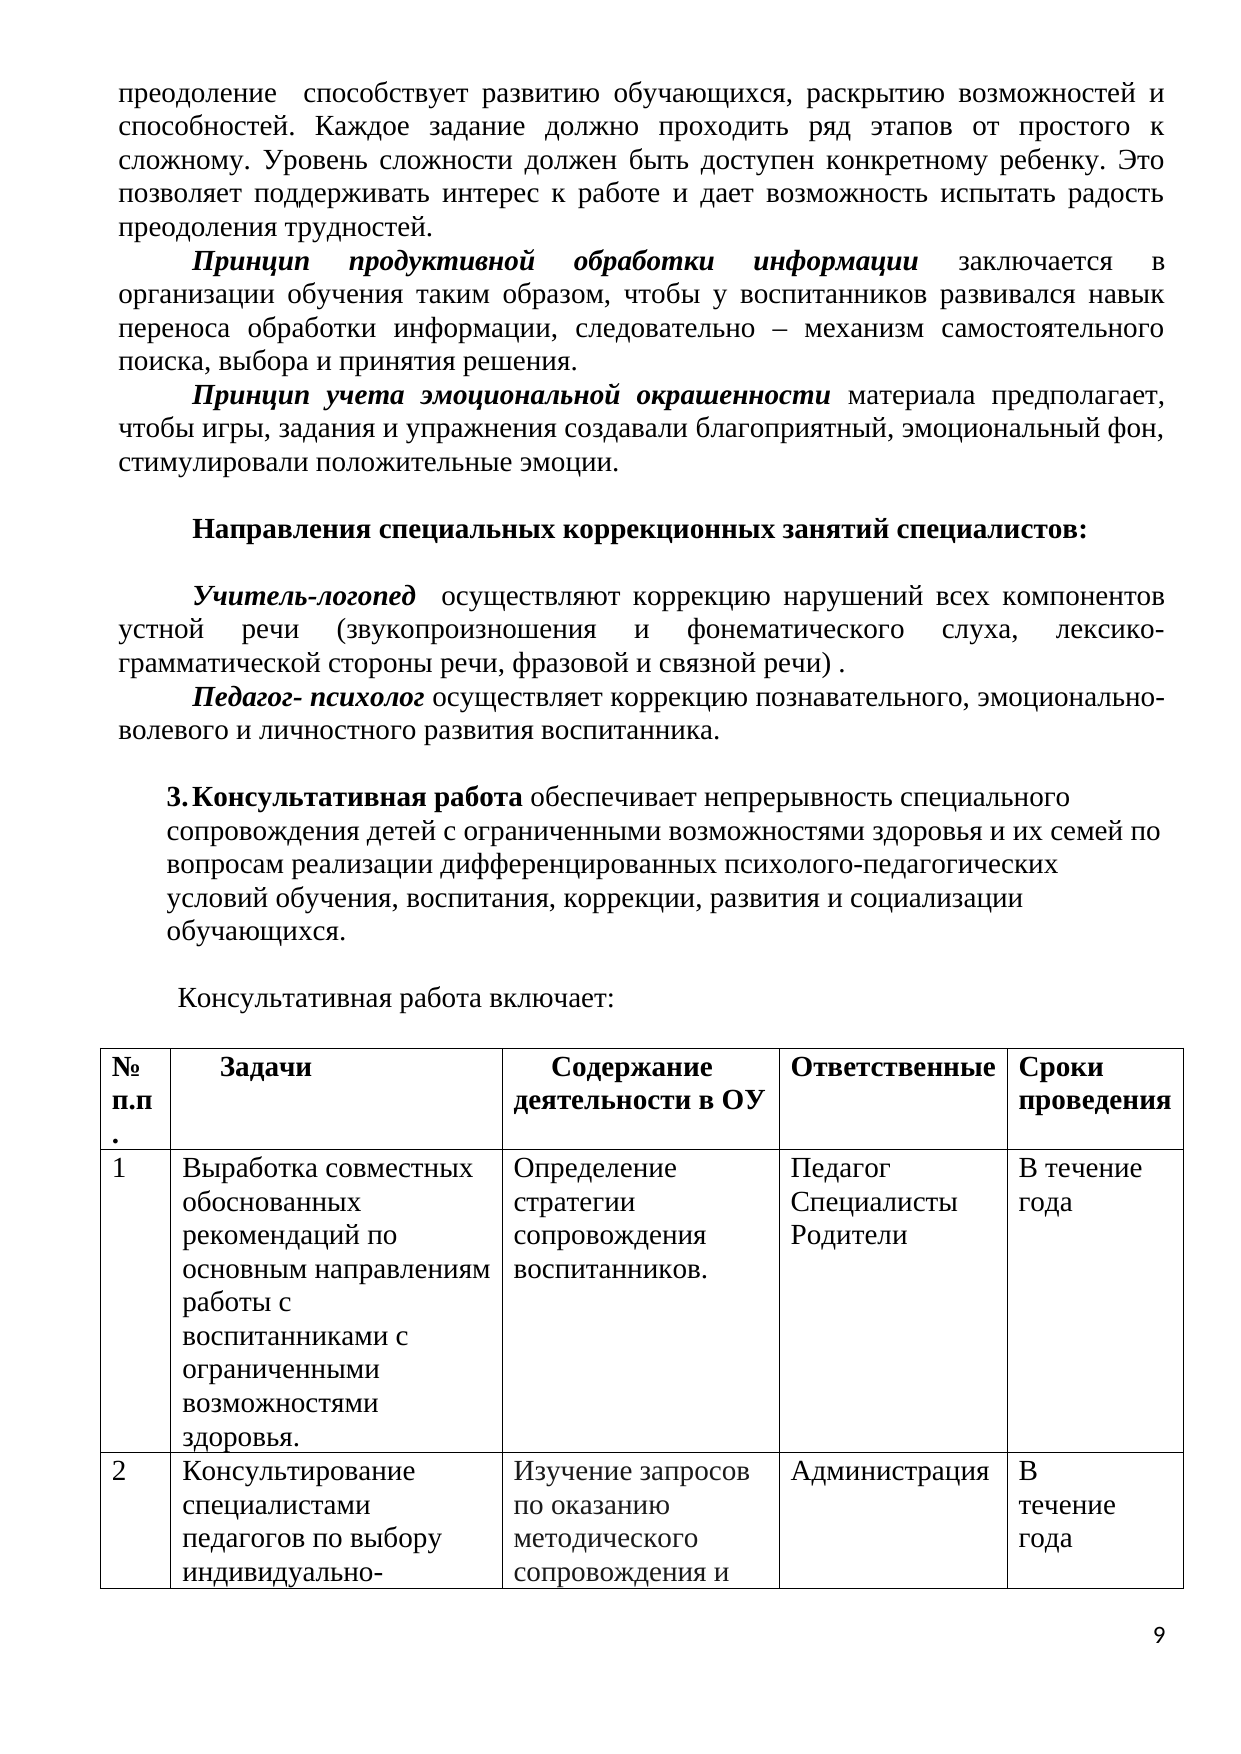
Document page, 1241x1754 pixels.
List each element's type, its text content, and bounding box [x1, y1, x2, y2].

text Учитель-логопед осуществляют коррекцию нарушений всех компонентов устной речи (звукопроизношения и фонематического слуха, лексико-грамматической стороны речи, фразовой и связной речи) . [118, 578, 1165, 679]
text Педагог- психолог осуществляет коррекцию познавательного, эмоционально- волевого и личностного развития воспитанника. [118, 679, 1165, 746]
text Направления специальных коррекционных занятий специалистов: [118, 511, 1165, 544]
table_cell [780, 1453, 1007, 1587]
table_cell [171, 1453, 502, 1587]
table_header № п.п. [101, 1049, 170, 1149]
table_cell Определение стратегии сопровождения воспитанников. [503, 1150, 779, 1452]
table_header Сроки проведения [1008, 1049, 1183, 1149]
text Консультативная работа включает: [118, 981, 1165, 1014]
table_cell Выработка совместных обоснованных рекомендаций по основным направлениям работы с воспитанниками с ограниченными возможностями здоровья. [171, 1150, 502, 1452]
table_cell В течение года [1008, 1150, 1183, 1452]
table_cell Педагог Специалисты Родители [780, 1150, 1007, 1452]
text Принцип учета эмоциональной окрашенности материала предполагает, чтобы игры, задания и упражнения создавали благоприятный, эмоциональный фон, стимулировали положительные эмоции. [118, 377, 1165, 477]
text Принцип продуктивной обработки информации заключается в организации обучения таким образом, чтобы у воспитанников развивался навык переноса обработки информации, следовательно – механизм самостоятельного поиска, выбора и принятия решения. [118, 243, 1165, 377]
table_header Задачи [171, 1049, 502, 1149]
table_cell В течение года [1008, 1453, 1183, 1587]
list Консультативная работа обеспечивает непрерывность специального сопровождения детей с ограниченными возможностями здоровья и их семей по вопросам реализации дифференцированных психолого-педагогических условий обучения, воспитания, коррекции, развития и социализации обучающихся. [166, 779, 1165, 947]
table_header Ответственные [780, 1049, 1007, 1149]
table_cell 2 [101, 1453, 170, 1587]
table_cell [503, 1453, 779, 1587]
table_header Содержание деятельности в ОУ [503, 1049, 779, 1149]
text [118, 75, 1165, 243]
table_cell 1 [101, 1150, 170, 1452]
